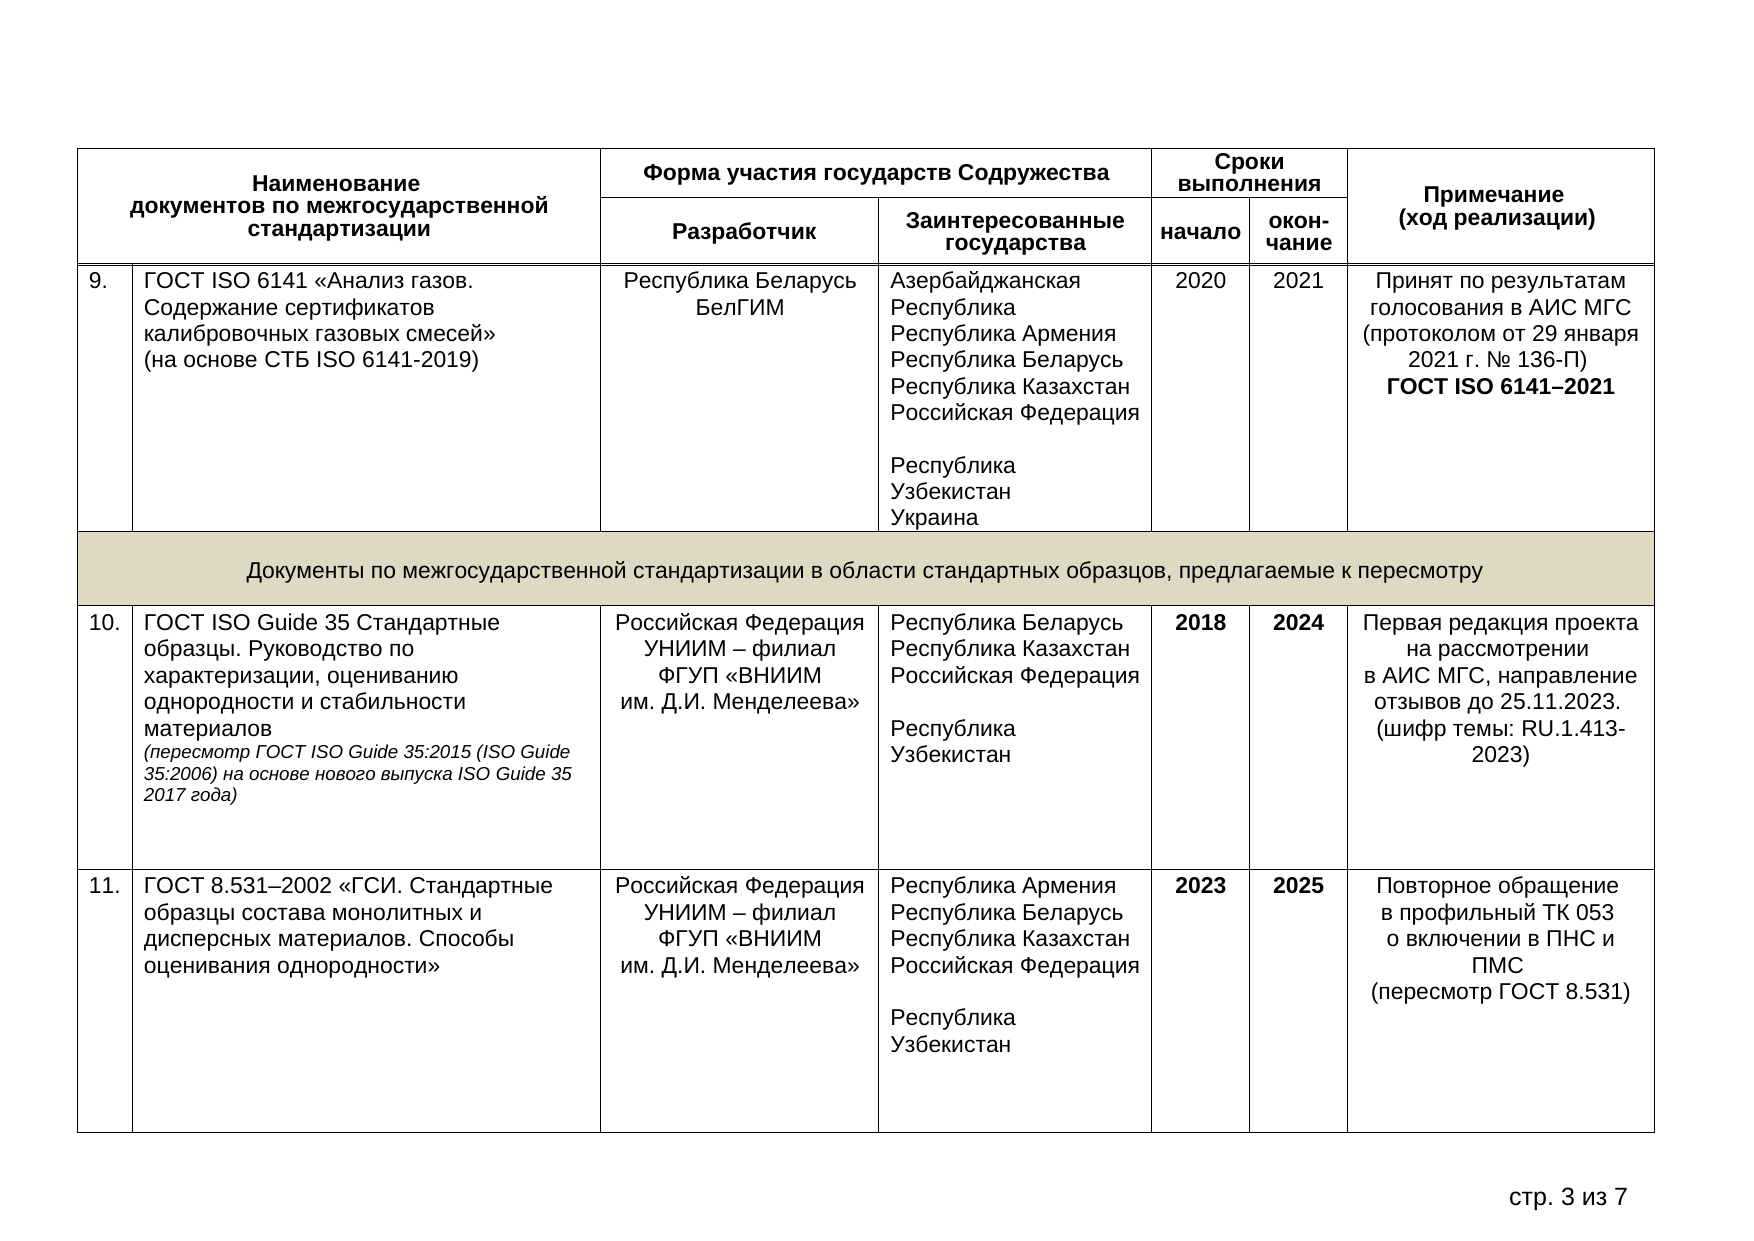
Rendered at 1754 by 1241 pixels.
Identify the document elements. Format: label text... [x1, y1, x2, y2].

table_cell [78, 606, 132, 868]
table_cell 2025 [1250, 870, 1347, 1132]
table_cell начало [1152, 198, 1249, 263]
table_cell [78, 870, 132, 1132]
table_cell Повторное обращение в профильный ТК 053 о включении в ПНС и ПМС (пересмотр ГОСТ 8.531) [1348, 870, 1654, 1132]
table_cell ГОСТ ISO Guide 35 Стандартные образцы. Руководство по характеризации, оцениванию однородности и стабильности материалов (пересмотр ГОСТ ISO Guide 35:2015 (ISO Guide 35:2006) на основе нового выпуска ISO Guide 35 2017 года) [133, 606, 600, 868]
table_cell 2024 [1250, 606, 1347, 868]
table_cell Разработчик [601, 198, 878, 263]
table_cell Республика Беларусь БелГИМ [601, 266, 878, 531]
table_cell Заинтересованные государства [879, 198, 1151, 263]
table_cell Первая редакция проекта на рассмотрении в АИС МГС, направление отзывов до 25.11.2023. (шифр темы: RU.1.413-2023) [1348, 606, 1654, 868]
table_header Сроки выполнения [1152, 149, 1347, 197]
table_cell ГОСТ ISO 6141 «Анализ газов. Содержание сертификатов калибровочных газовых смесей» (на основе СТБ ISO 6141-2019) [133, 266, 600, 531]
table_header Наименование документов по межгосударственной стандартизации [78, 149, 600, 263]
table_header Форма участия государств Содружества [601, 149, 1151, 197]
table_cell [78, 266, 132, 531]
table_cell окон-чание [1250, 198, 1347, 263]
table_cell ГОСТ 8.531–2002 «ГСИ. Стандартные образцы состава монолитных и дисперсных материалов. Способы оценивания однородности» [133, 870, 600, 1132]
table_cell Республика Беларусь Республика Казахстан Российская Федерация Республика Узбекистан [879, 606, 1151, 868]
table_cell Принят по результатам голосования в АИС МГС (протоколом от 29 января 2021 г. № 136-П) ГОСТ ISO 6141–2021 [1348, 266, 1654, 531]
table_cell 2020 [1152, 266, 1249, 531]
table_cell 2023 [1152, 870, 1249, 1132]
table_cell Российская Федерация УНИИМ – филиал ФГУП «ВНИИМ им. Д.И. Менделеева» [601, 606, 878, 868]
table_cell Республика Армения Республика Беларусь Республика Казахстан Российская Федерация Республика Узбекистан [879, 870, 1151, 1132]
table_cell Документы по межгосударственной стандартизации в области стандартных образцов, предлагаемые к пересмотру [78, 532, 1654, 605]
table_cell Российская Федерация УНИИМ – филиал ФГУП «ВНИИМ им. Д.И. Менделеева» [601, 870, 878, 1132]
table_cell 2021 [1250, 266, 1347, 531]
table_cell 2018 [1152, 606, 1249, 868]
table_cell Азербайджанская Республика Республика Армения Республика Беларусь Республика Казахстан Российская Федерация Республика Узбекистан Украина [879, 266, 1151, 531]
table_header Примечание (ход реализации) [1348, 149, 1654, 263]
